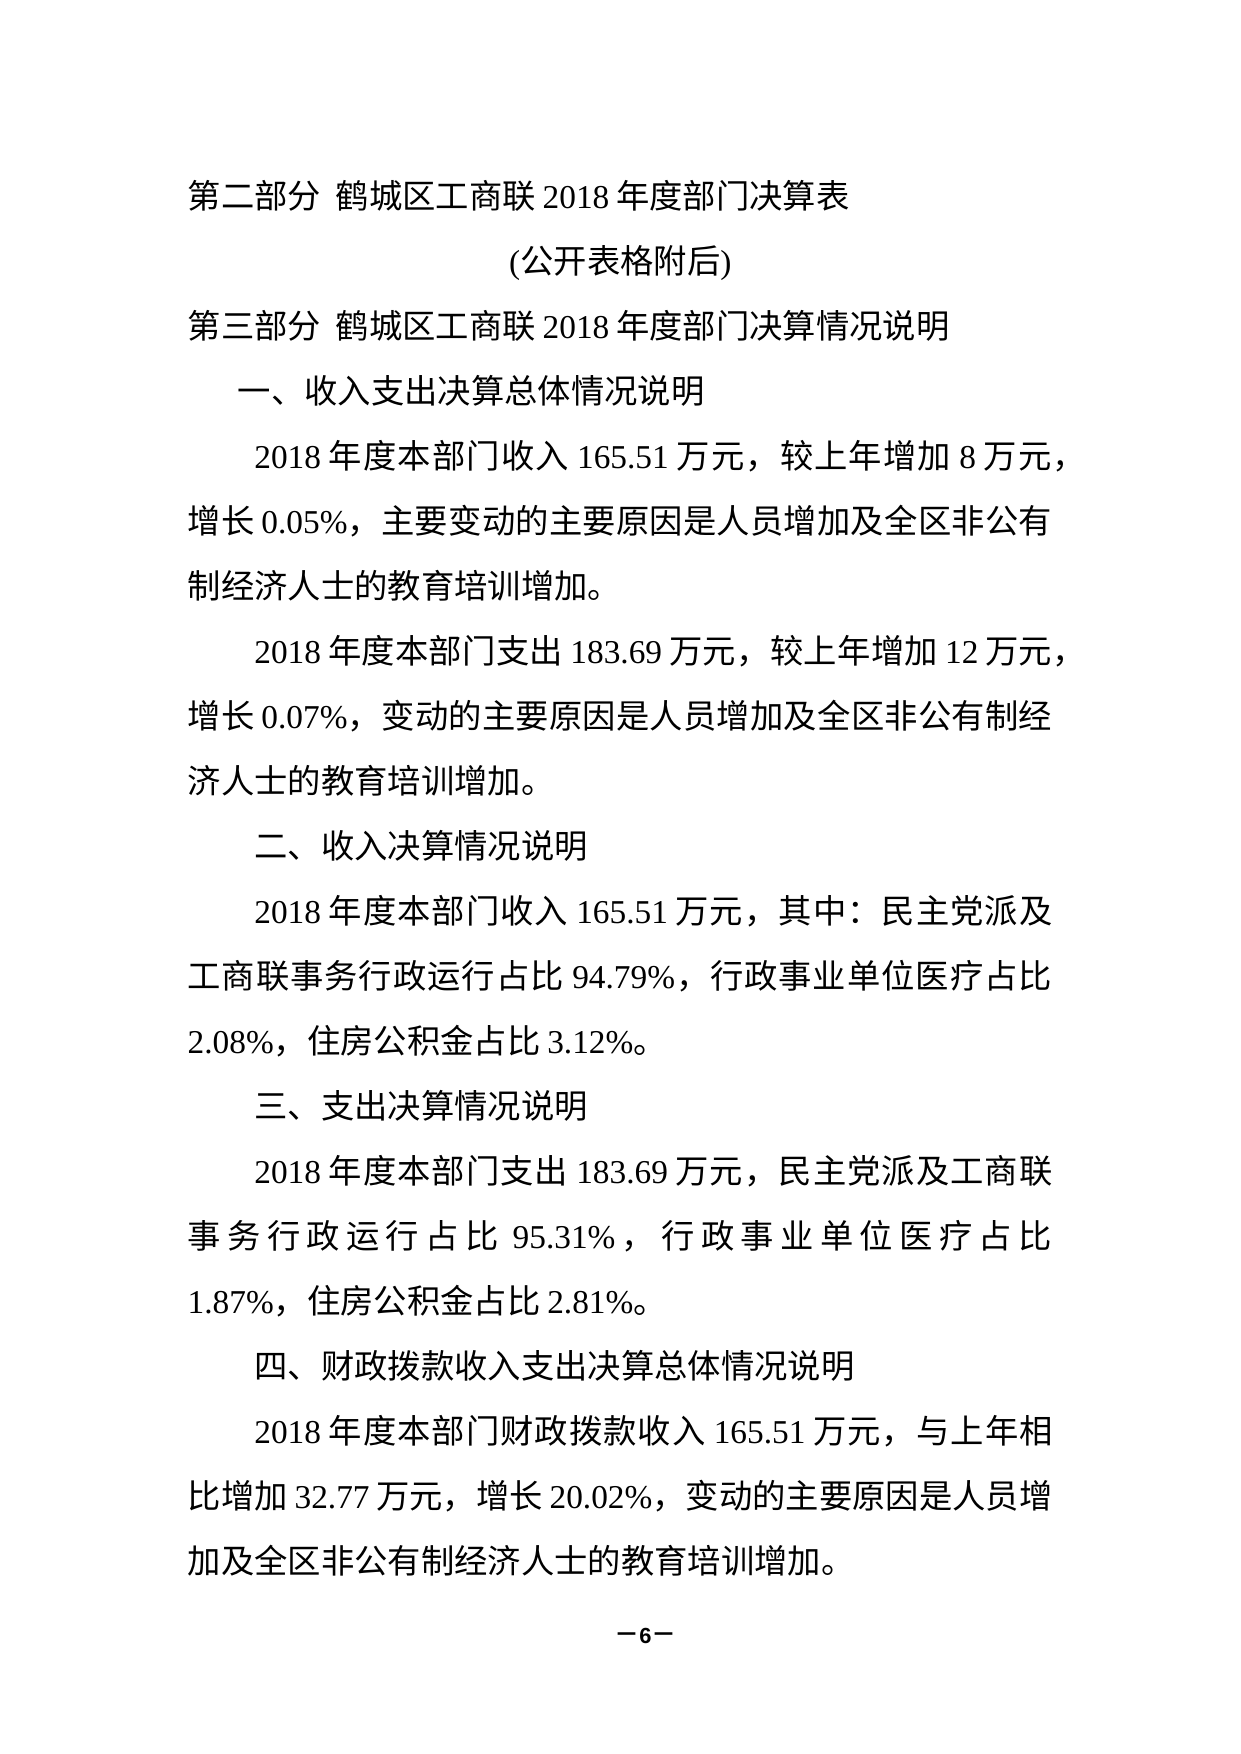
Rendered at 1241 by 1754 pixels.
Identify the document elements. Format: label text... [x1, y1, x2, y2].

text 二、收入决算情况说明 [187, 812, 1053, 877]
text 2018年度本部门收入165.51万元，其中：民主党派及工商联事务行政运行占比94.79%，行政事业单位医疗占比2.08%，住房公积金占比3.12%。 [187, 877, 1053, 1072]
text 第二部分 鹤城区工商联2018年度部门决算表 [187, 162, 1053, 227]
text 三、支出决算情况说明 [187, 1072, 1053, 1137]
text (公开表格附后) [187, 227, 1053, 292]
text 2018年度本部门财政拨款收入165.51万元，与上年相比增加32.77万元，增长20.02%，变动的主要原因是人员增加及全区非公有制经济人士的教育培训增加。 [187, 1397, 1053, 1592]
text 2018年度本部门收入165.51万元，较上年增加8万元，增长0.05%，主要变动的主要原因是人员增加及全区非公有制经济人士的教育培训增加。 [187, 422, 1053, 617]
text 四、财政拨款收入支出决算总体情况说明 [187, 1332, 1053, 1397]
text 一、收入支出决算总体情况说明 [187, 357, 1053, 422]
text 2018年度本部门支出183.69万元，较上年增加12万元，增长0.07%，变动的主要原因是人员增加及全区非公有制经济人士的教育培训增加。 [187, 617, 1053, 812]
text 2018年度本部门支出183.69万元，民主党派及工商联事务行政运行占比95.31%，行政事业单位医疗占比1.87%，住房公积金占比2.81%。 [187, 1137, 1053, 1332]
text 第三部分 鹤城区工商联2018年度部门决算情况说明 [187, 292, 1053, 357]
